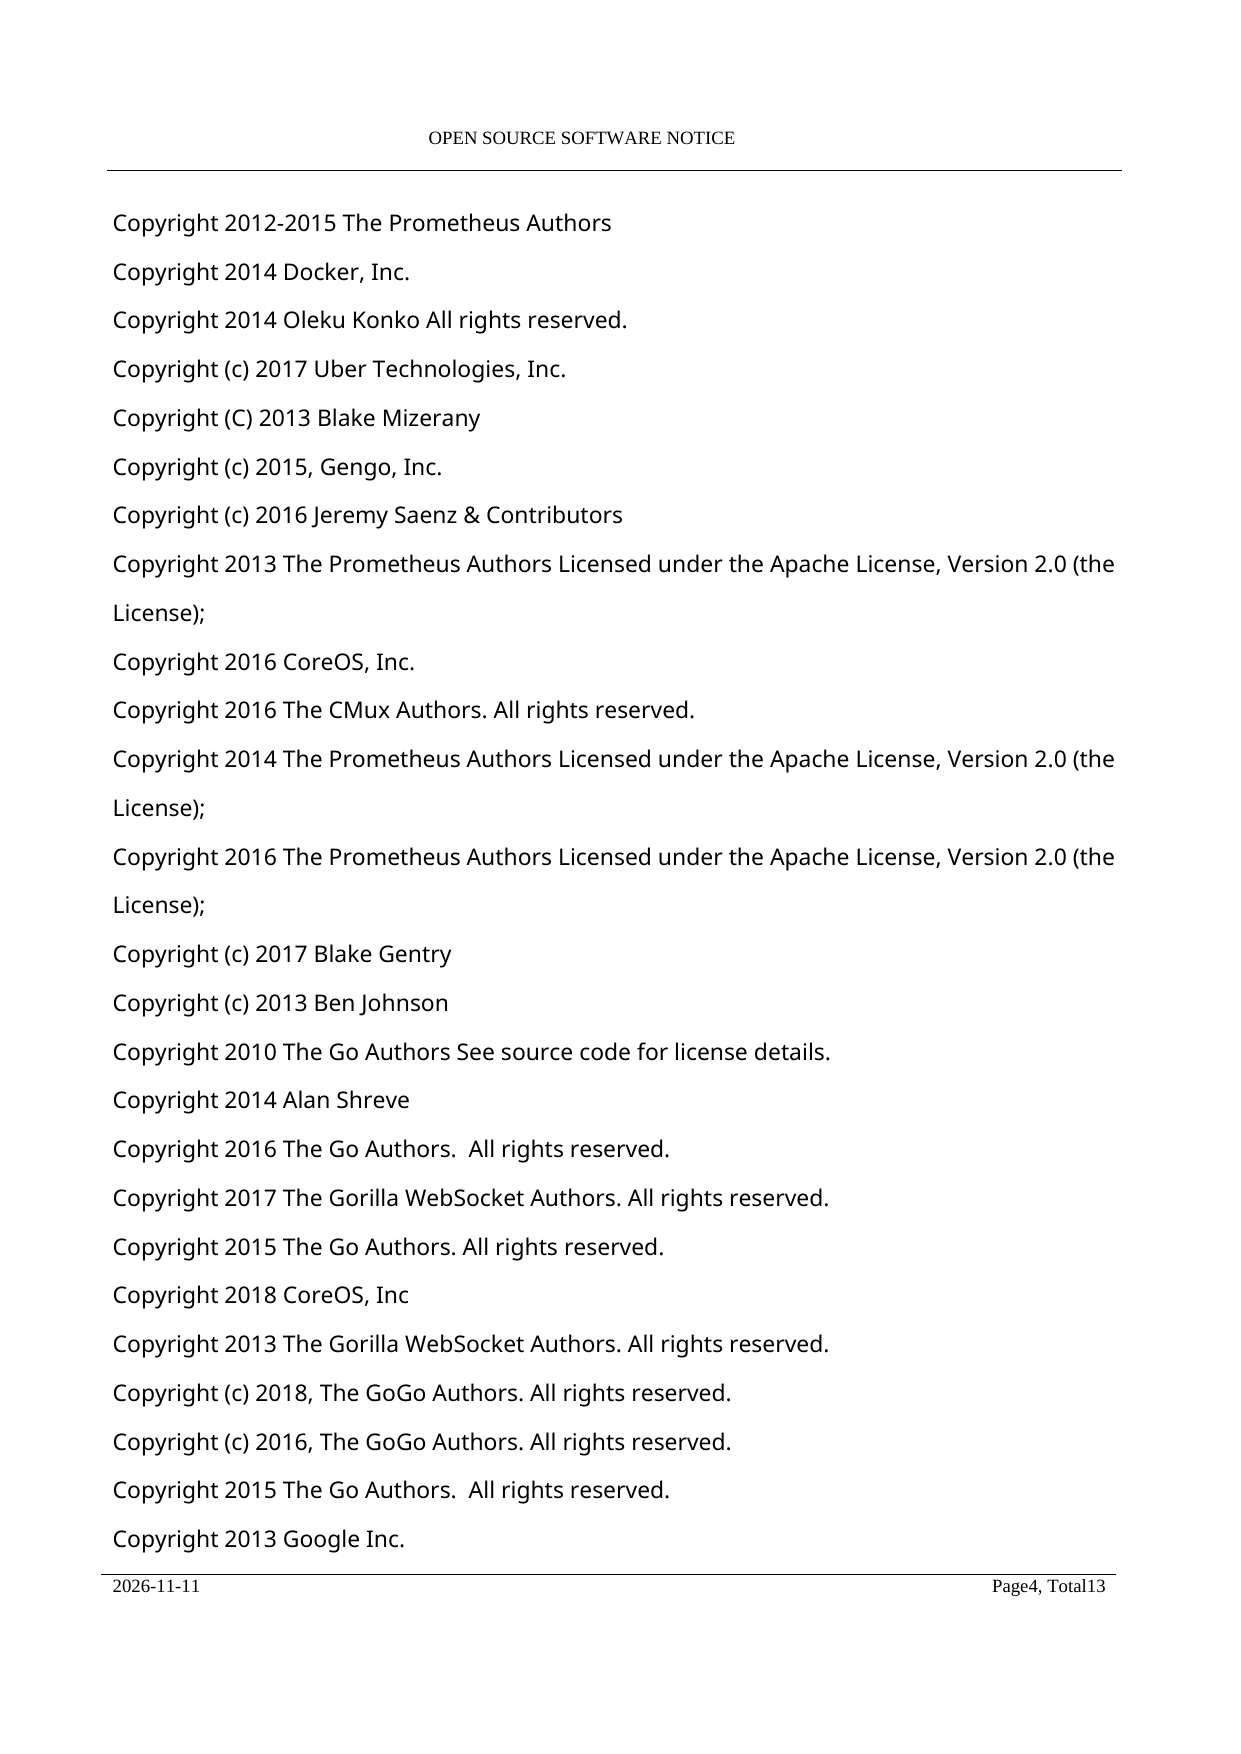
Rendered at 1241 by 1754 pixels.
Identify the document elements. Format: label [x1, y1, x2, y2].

text [112, 206, 1128, 1555]
